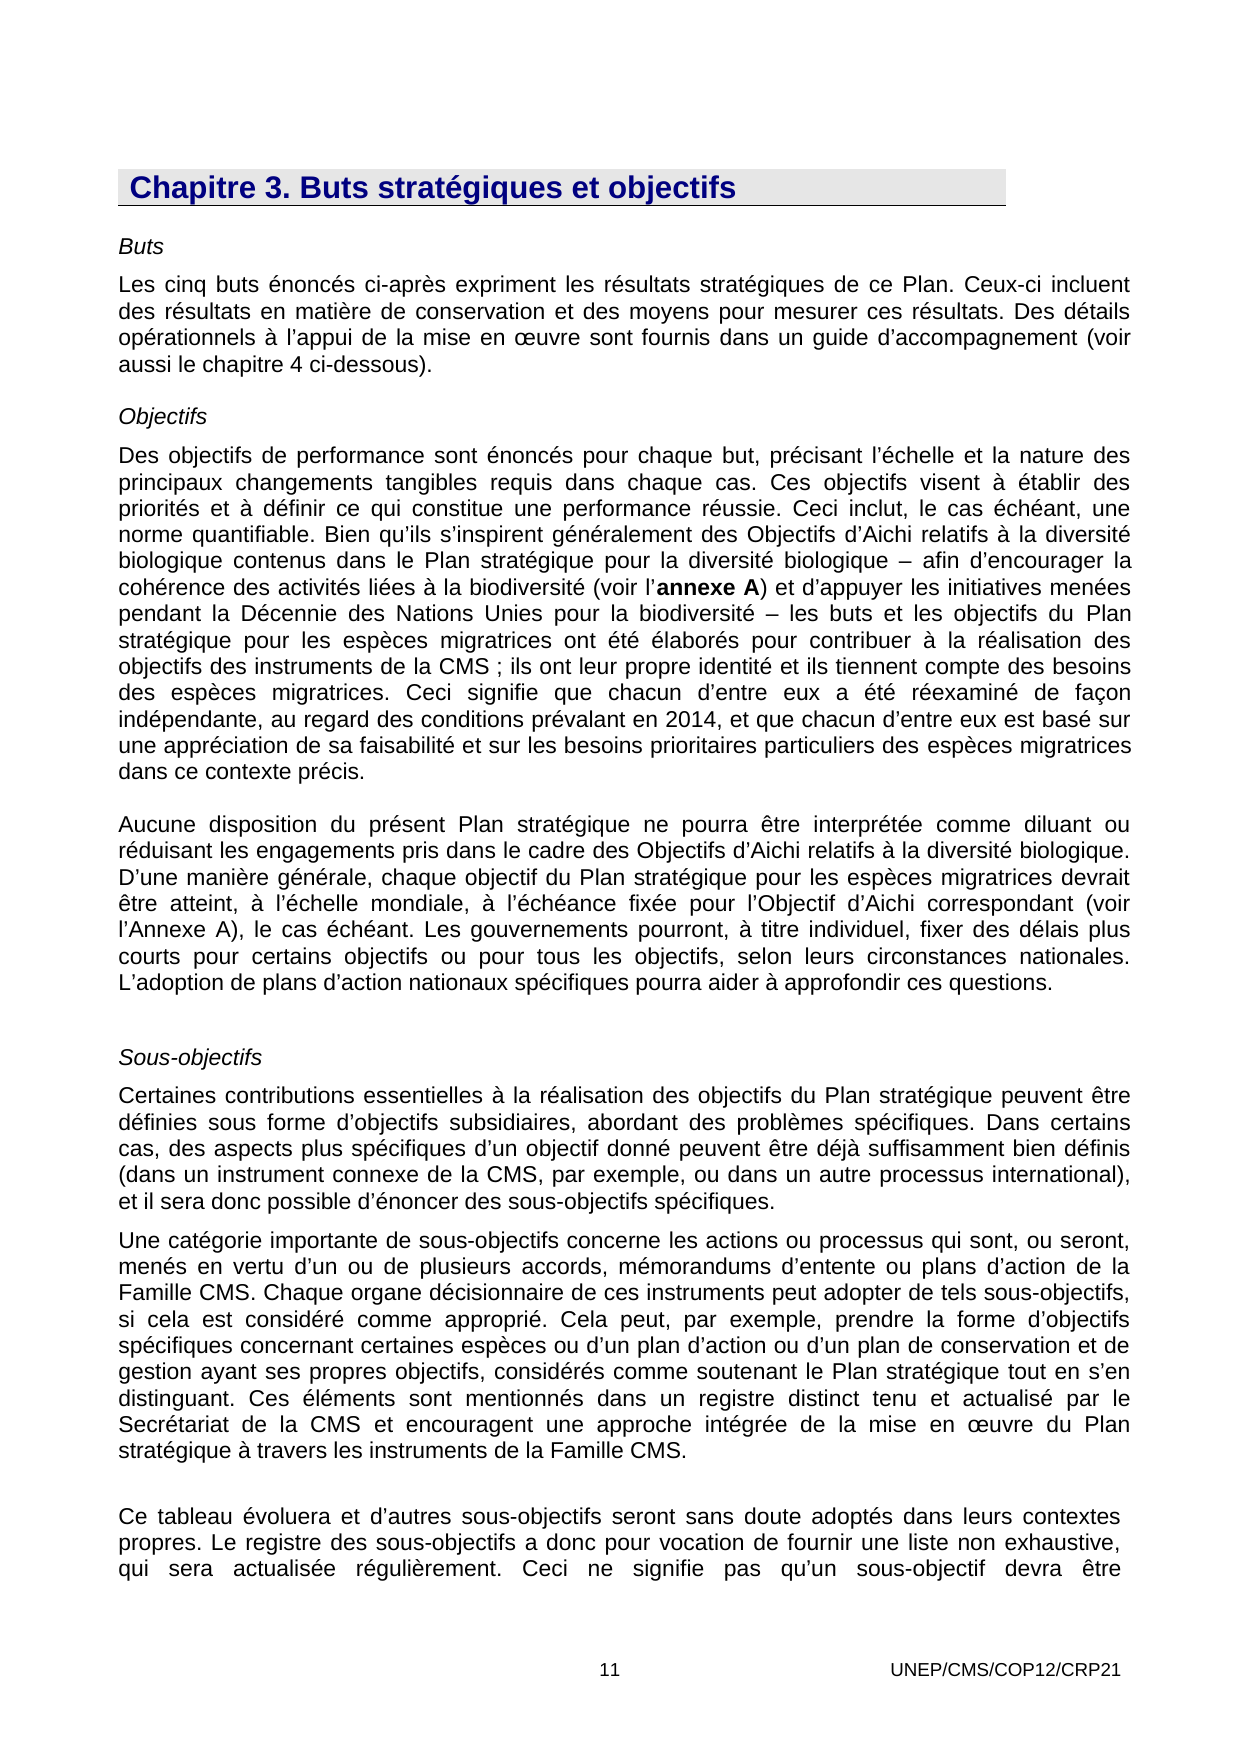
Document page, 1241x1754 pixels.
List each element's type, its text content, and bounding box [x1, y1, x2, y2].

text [118, 1503, 1122, 1582]
text Certaines contributions essentielles à la réalisation des objectifs du Plan stratégique peuvent être définies sous forme d’objectifs subsidiaires, abordant des problèmes spécifiques. Dans certains cas, des aspects plus spécifiques d’un objectif donné peuvent être déjà suffisamment bien définis (dans un instrument connexe de la CMS, par exemple, ou dans un autre processus international), et il sera donc possible d’énoncer des sous-objectifs spécifiques. [118, 1082, 1132, 1214]
text Objectifs [118, 403, 1132, 429]
text Des objectifs de performance sont énoncés pour chaque but, précisant l’échelle et la nature des principaux changements tangibles requis dans chaque cas. Ces objectifs visent à établir des priorités et à définir ce qui constitue une performance réussie. Ceci inclut, le cas échéant, une norme quantifiable. Bien qu’ils s’inspirent généralement des Objectifs d’Aichi relatifs à la diversité biologique contenus dans le Plan stratégique pour la diversité biologique – afin d’encourager la cohérence des activités liées à la biodiversité (voir l’annexe A) et d’appuyer les initiatives menées pendant la Décennie des Nations Unies pour la biodiversité – les buts et les objectifs du Plan stratégique pour les espèces migratrices ont été élaborés pour contribuer à la réalisation des objectifs des instruments de la CMS ; ils ont leur propre identité et ils tiennent compte des besoins des espèces migratrices. Ceci signifie que chacun d’entre eux a été réexaminé de façon indépendante, au regard des conditions prévalant en 2014, et que chacun d’entre eux est basé sur une appréciation de sa faisabilité et sur les besoins prioritaires particuliers des espèces migratrices dans ce contexte précis. [118, 442, 1132, 785]
text Aucune disposition du présent Plan stratégique ne pourra être interprétée comme diluant ou réduisant les engagements pris dans le cadre des Objectifs d’Aichi relatifs à la diversité biologique. D’une manière générale, chaque objectif du Plan stratégique pour les espèces migratrices devrait être atteint, à l’échelle mondiale, à l’échéance fixée pour l’Objectif d’Aichi correspondant (voir l’Annexe A), le cas échéant. Les gouvernements pourront, à titre individuel, fixer des délais plus courts pour certains objectifs ou pour tous les objectifs, selon leurs circonstances nationales. L’adoption de plans d’action nationaux spécifiques pourra aider à approfondir ces questions. [118, 811, 1131, 996]
text Une catégorie importante de sous-objectifs concerne les actions ou processus qui sont, ou seront, menés en vertu d’un ou de plusieurs accords, mémorandums d’entente ou plans d’action de la Famille CMS. Chaque organe décisionnaire de ces instruments peut adopter de tels sous-objectifs, si cela est considéré comme approprié. Cela peut, par exemple, prendre la forme d’objectifs spécifiques concernant certaines espèces ou d’un plan d’action ou d’un plan de conservation et de gestion ayant ses propres objectifs, considérés comme soutenant le Plan stratégique tout en s’en distinguant. Ces éléments sont mentionnés dans un registre distinct tenu et actualisé par le Secrétariat de la CMS et encouragent une approche intégrée de la mise en œuvre du Plan stratégique à travers les instruments de la Famille CMS. [118, 1227, 1131, 1464]
text Les cinq buts énoncés ci-après expriment les résultats stratégiques de ce Plan. Ceux-ci incluent des résultats en matière de conservation et des moyens pour mesurer ces résultats. Des détails opérationnels à l’appui de la mise en œuvre sont fournis dans un guide d’accompagnement (voir aussi le chapitre 4 ci-dessous). [118, 271, 1132, 377]
text Buts [118, 233, 1132, 259]
text Sous-objectifs [118, 1043, 1131, 1070]
table_header Chapitre 3. Buts stratégiques et objectifs [118, 169, 1006, 205]
